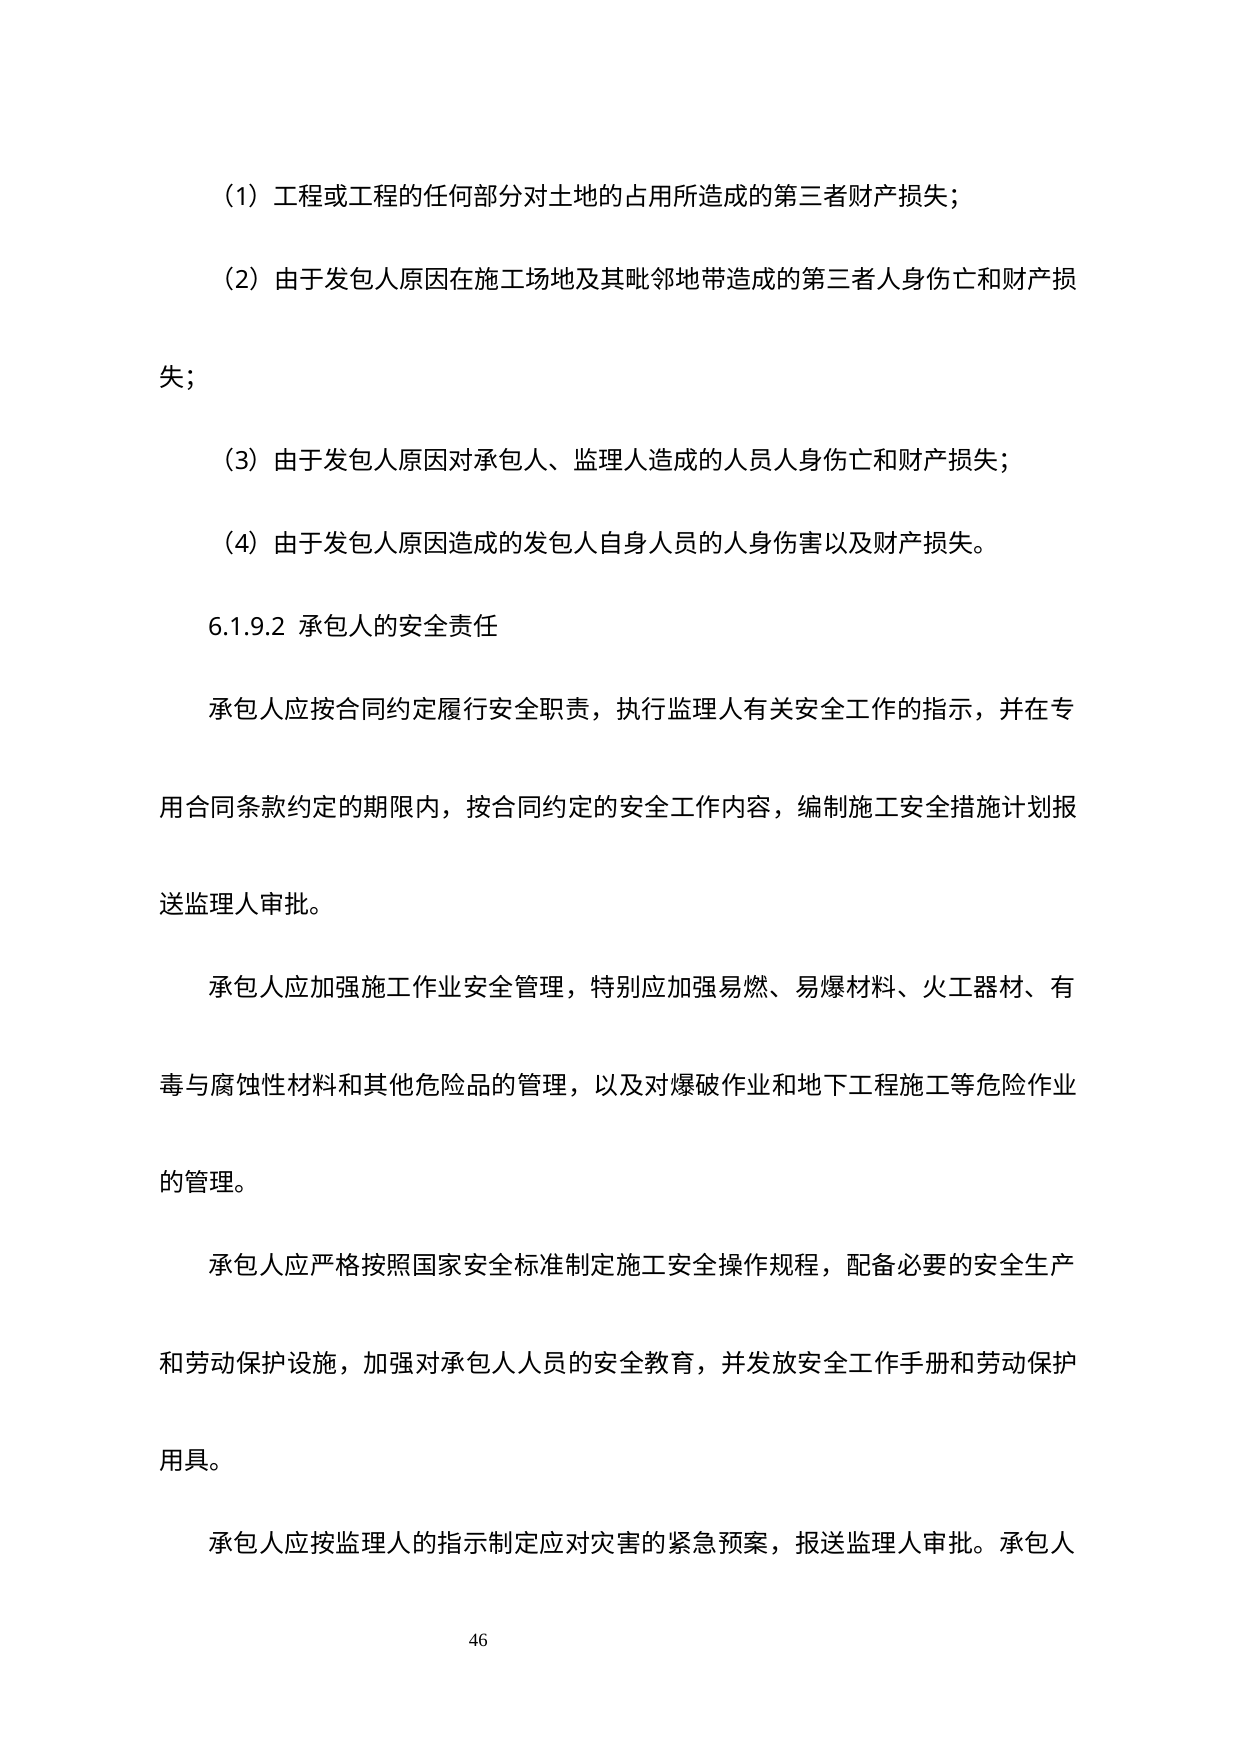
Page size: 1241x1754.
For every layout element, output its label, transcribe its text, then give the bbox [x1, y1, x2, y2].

text （1）工程或工程的任何部分对土地的占用所造成的第三者财产损失； [159, 162, 1078, 227]
text 承包人应加强施工作业安全管理，特别应加强易燃、易爆材料、火工器材、有毒与腐蚀性材料和其他危险品的管理，以及对爆破作业和地下工程施工等危险作业的管理。 [159, 953, 1078, 1213]
text （2）由于发包人原因在施工场地及其毗邻地带造成的第三者人身伤亡和财产损失； [159, 245, 1078, 408]
text （4）由于发包人原因造成的发包人自身人员的人身伤害以及财产损失。 [159, 509, 1078, 574]
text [159, 1509, 1078, 1574]
text 承包人应严格按照国家安全标准制定施工安全操作规程，配备必要的安全生产和劳动保护设施，加强对承包人人员的安全教育，并发放安全工作手册和劳动保护用具。 [159, 1231, 1078, 1491]
text （3）由于发包人原因对承包人、监理人造成的人员人身伤亡和财产损失； [159, 426, 1078, 491]
text 承包人应按合同约定履行安全职责，执行监理人有关安全工作的指示，并在专用合同条款约定的期限内，按合同约定的安全工作内容，编制施工安全措施计划报送监理人审批。 [159, 675, 1078, 935]
text 6.1.9.2 承包人的安全责任 [159, 592, 1078, 657]
